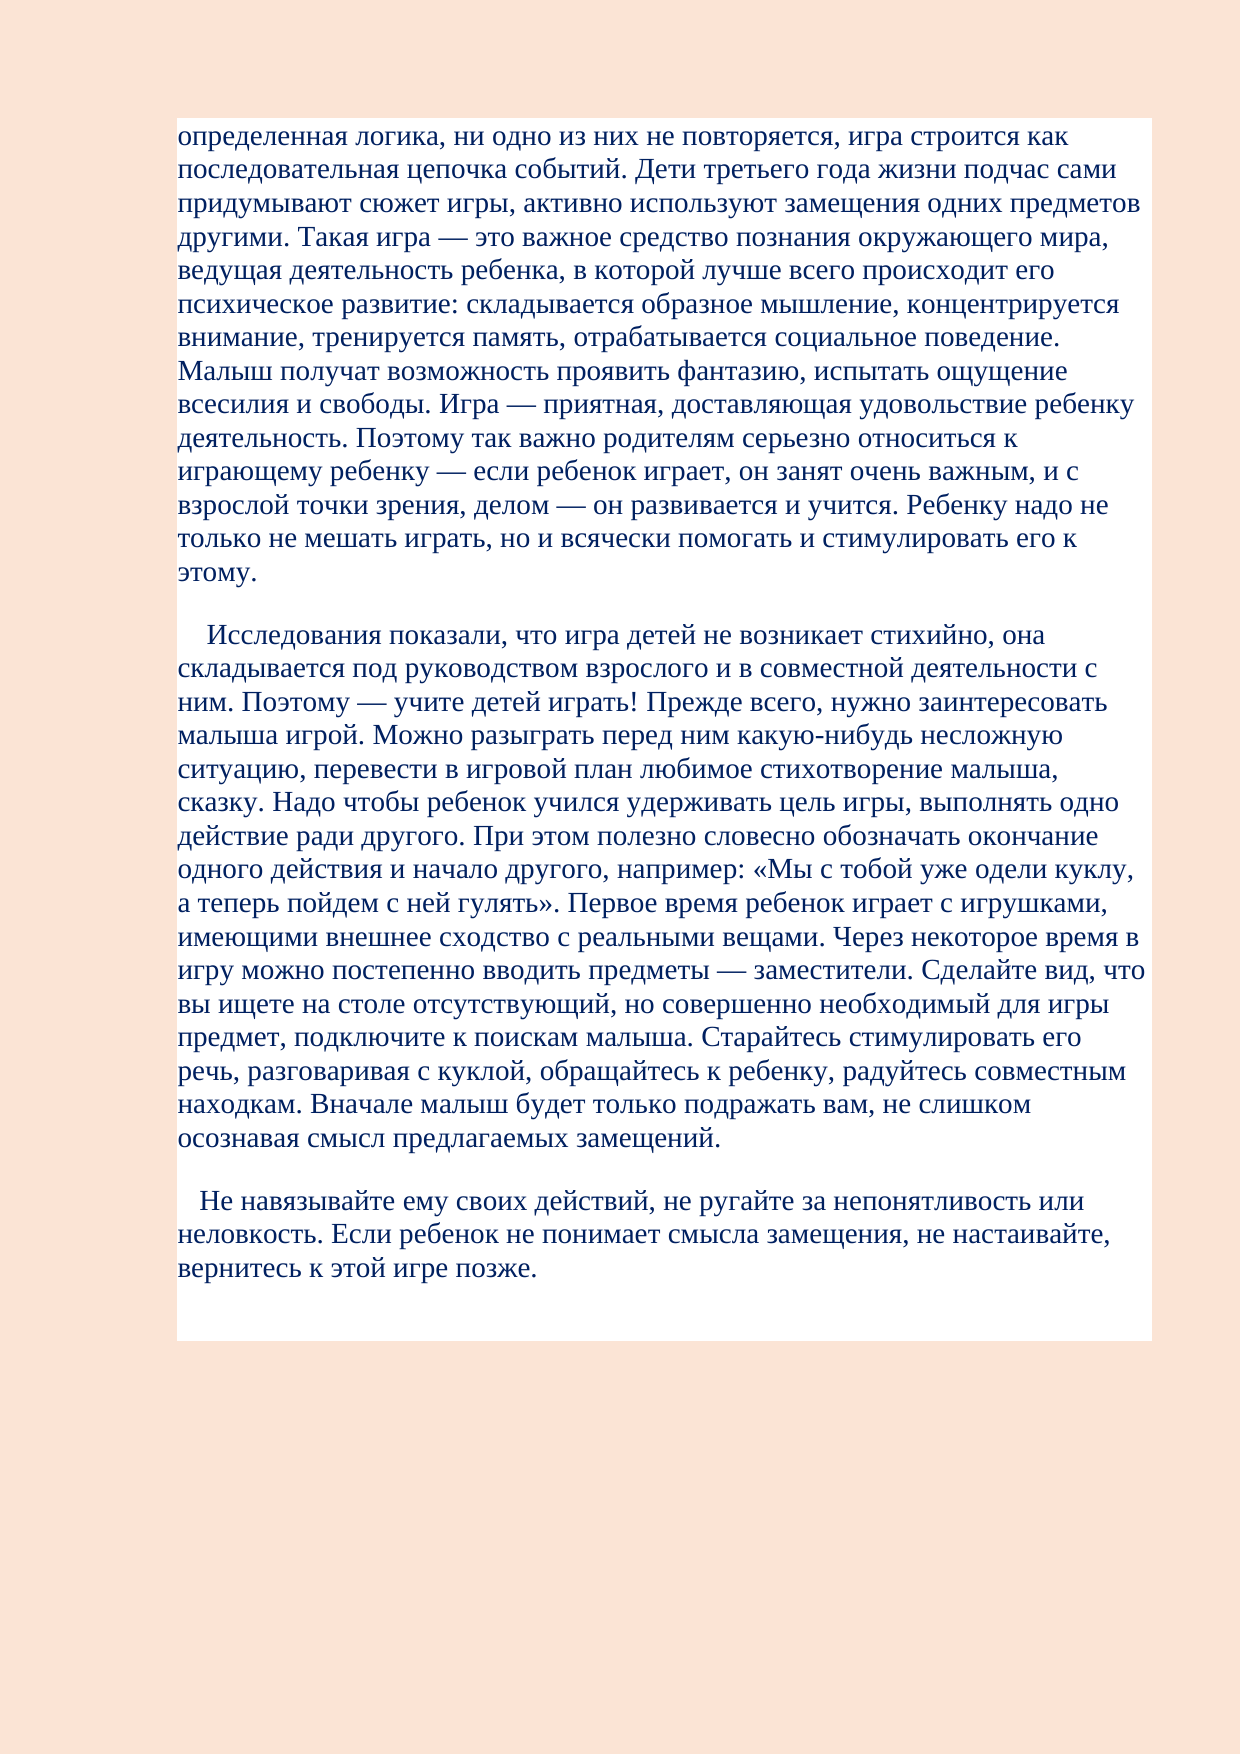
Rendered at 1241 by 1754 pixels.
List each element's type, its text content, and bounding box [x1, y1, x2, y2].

text Исследования показали, что игра детей не возникает стихийно, она складывается под руководством взрослого и в совместной деятельности с ним. Поэтому — учите детей играть! Прежде всего, нужно заинтересовать малыша игрой. Можно разыграть перед ним какую-нибудь несложную ситуацию, перевести в игровой план любимое стихотворение малыша, сказку. Надо чтобы ребенок учился удерживать цель игры, выполнять одно действие ради другого. При этом полезно словесно обозначать окончание одного действия и начало другого, например: «Мы с тобой уже одели куклу, а теперь пойдем с ней гулять». Первое время ребенок играет с игрушками, имеющими внешнее сходство с реальными вещами. Через некоторое время в игру можно постепенно вводить предметы — заместители. Сделайте вид, что вы ищете на столе отсутствующий, но совершенно необходимый для игры предмет, подключите к поискам малыша. Старайтесь стимулировать его речь, разговаривая с куклой, обращайтесь к ребенку, радуйтесь совместным находкам. Вначале малыш будет только подражать вам, не слишком осознавая смысл предлагаемых замещений. [177, 617, 1152, 1153]
text Не навязывайте ему своих действий, не ругайте за непонятливость или неловкость. Если ребенок не понимает смысла замещения, не настаивайте, вернитесь к этой игре позже. [177, 1183, 1152, 1283]
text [177, 118, 1152, 588]
